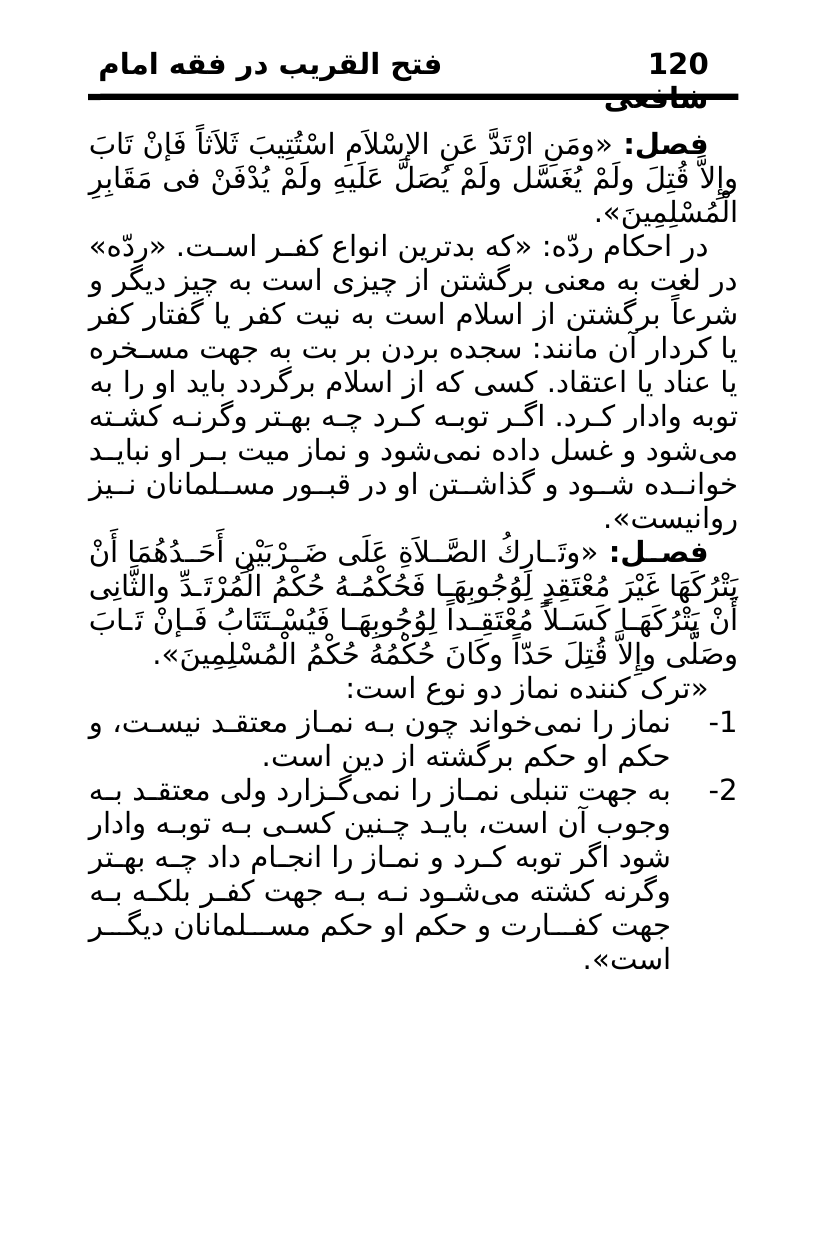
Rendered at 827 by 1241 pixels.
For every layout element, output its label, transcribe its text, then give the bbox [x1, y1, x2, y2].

list به جهت تنبلی نماز را نمی‌گزارد ولی معتقد به وجوب آن است، باید چنین کسی به توبه وادار شود اگر توبه کرد و نماز را انجام داد چه بهتر وگرنه کشته می‌شود نه به جهت کفر بلکه به جهت کفارت و حکم او حکم مسلمانان دیگر است». [89, 773, 708, 977]
text «ترک کننده نماز دو نوع است: [89, 671, 738, 705]
text فصل: «وتَارِكُ الصَّلاَةِ عَلَی ضَرْبَيْنِ أَحَدُهُمَا أَنْ يَتْرُکَهَا غَيْرَ مُعْتَقِدٍ لِوُجُوبِهَا فَحُکْمُهُ حُکْمُ الْمُرْتَدِّ والثَّانِی أَنْ يَتْرُکَهَا کَسَلاً مُعْتَقِداً لِوُجُوبِهَا فَيُسْتَتَابُ فَإنْ تَابَ وصَلَّی وإِلاَّ قُتِلَ حَدّاً وکَانَ حُکْمُهُ حُکْمُ الْمُسْلِمِينَ». [89, 535, 738, 671]
list نماز را نمی‌خواند چون به نماز معتقد نیست، و حکم او حکم برگشته از دین است. [89, 705, 708, 773]
text فصل: «ومَنِ ارْتَدَّ عَنِ الإسْلاَمِ اسْتُتِيبَ ثَلاَثاً فَإنْ تَابَ وإِلاَّ قُتِلَ ولَمْ يُغَسَّل ولَمْ يُصَلَّ عَلَيهِ ولَمْ يُدْفَنْ فی مَقَابِرِ الْمُسْلِمِينَ». [89, 128, 738, 229]
text در احکام ردّه: «که بدترین انواع کفر است. «ردّه» در لغت به معنی برگشتن از چیزی است به چیز دیگر و شرعاً برگشتن از اسلام است به نیت کفر یا گفتار کفر یا کردار آن مانند: سجده بردن بر بت به جهت مسخره یا عناد یا اعتقاد. کسی که از اسلام برگردد باید او را به توبه وادار کرد. اگر توبه کرد چه بهتر وگرنه کشته می‌شود و غسل داده نمی‌شود و نماز میت بر او نباید خوانده شود و گذاشتن او در قبور مسلمانان نیز روانیست». [89, 229, 738, 535]
